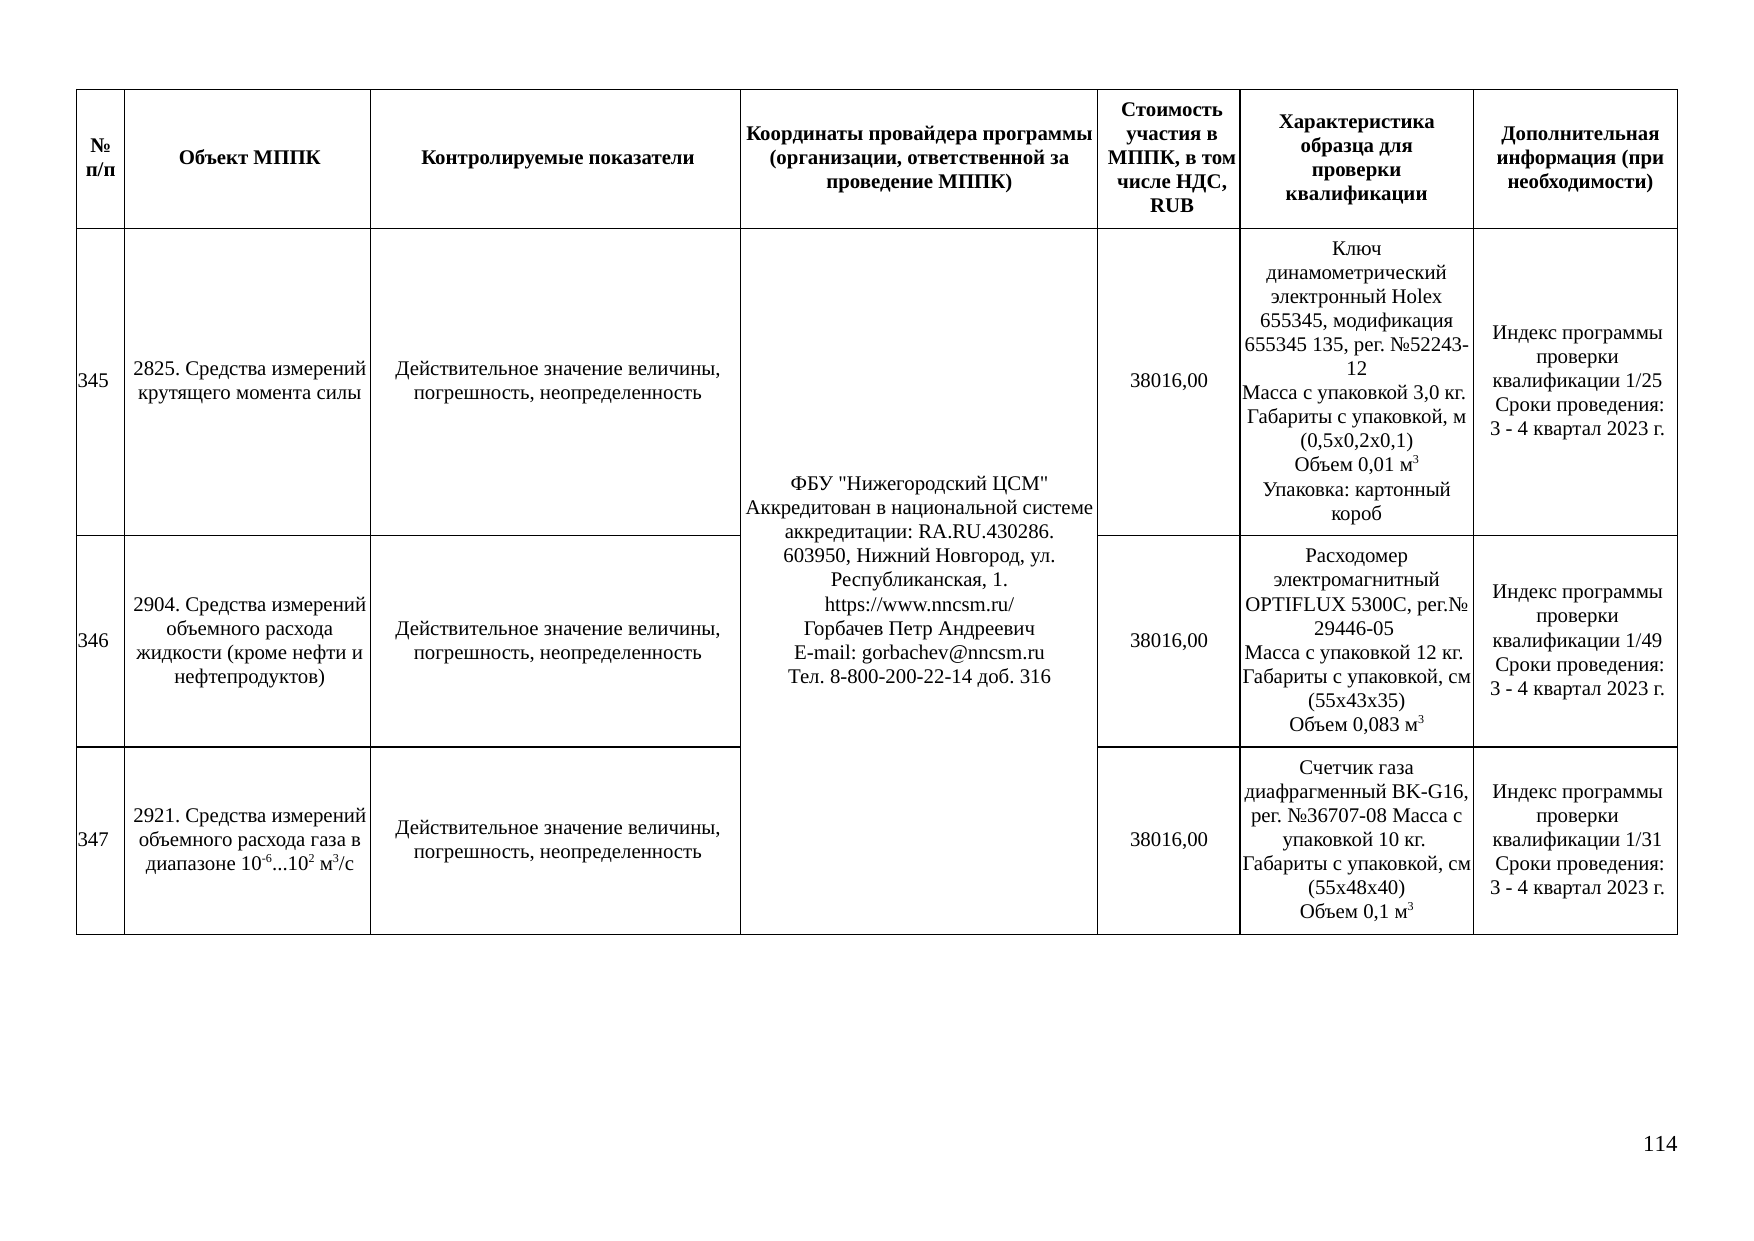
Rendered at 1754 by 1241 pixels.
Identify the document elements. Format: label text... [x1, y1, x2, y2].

table_cell Действительное значение величины, погрешность, неопределенность [371, 229, 740, 535]
table_header Контролируемые показатели [371, 90, 740, 228]
table_header Стоимость участия в МППК, в том числе НДС, RUB [1098, 90, 1239, 228]
table_header № п/п [77, 90, 124, 228]
table_cell 38016,00 [1098, 229, 1239, 535]
table_cell 2921. Средства измерений объемного расхода газа в диапазоне 10-6...102 м3/с [125, 748, 370, 934]
table_cell [77, 229, 124, 535]
table_cell Счетчик газа диафрагменный BK-G16, рег. №36707-08 Масса с упаковкой 10 кг. Габариты с упаковкой, см (55х48х40) Объем 0,1 м3 [1241, 748, 1473, 934]
table_header Характеристика образца для проверки квалификации [1241, 90, 1473, 228]
table_cell [77, 536, 124, 746]
table_cell Индекс программы проверки квалификации 1/31 Сроки проведения: 3 - 4 квартал 2023 г. [1474, 748, 1677, 934]
table_cell Расходомер электромагнитный OPTIFLUX 5300С, рег.№ 29446-05 Масса с упаковкой 12 кг. Габариты с упаковкой, см (55х43х35) Объем 0,083 м3 [1241, 536, 1473, 746]
table_cell Индекс программы проверки квалификации 1/25 Сроки проведения: 3 - 4 квартал 2023 г. [1474, 229, 1677, 535]
table_cell 38016,00 [1098, 748, 1239, 934]
table_cell [77, 748, 124, 934]
table_cell 2904. Средства измерений объемного расхода жидкости (кроме нефти и нефтепродуктов) [125, 536, 370, 746]
table_cell Индекс программы проверки квалификации 1/49 Сроки проведения: 3 - 4 квартал 2023 г. [1474, 536, 1677, 746]
table_header Дополнительная информация (при необходимости) [1474, 90, 1677, 228]
table_cell 2825. Средства измерений крутящего момента силы [125, 229, 370, 535]
table_header Координаты провайдера программы (организации, ответственной за проведение МППК) [741, 90, 1097, 228]
table_cell Действительное значение величины, погрешность, неопределенность [371, 748, 740, 934]
table_cell 38016,00 [1098, 536, 1239, 746]
table_header Объект МППК [125, 90, 370, 228]
table_cell Ключ динамометрический электронный Holex 655345, модификация 655345 135, рег. №52243-12 Масса с упаковкой 3,0 кг. Габариты с упаковкой, м (0,5х0,2х0,1) Объем 0,01 м3 Упаковка: картонный короб [1241, 229, 1473, 535]
table_cell Действительное значение величины, погрешность, неопределенность [371, 536, 740, 746]
